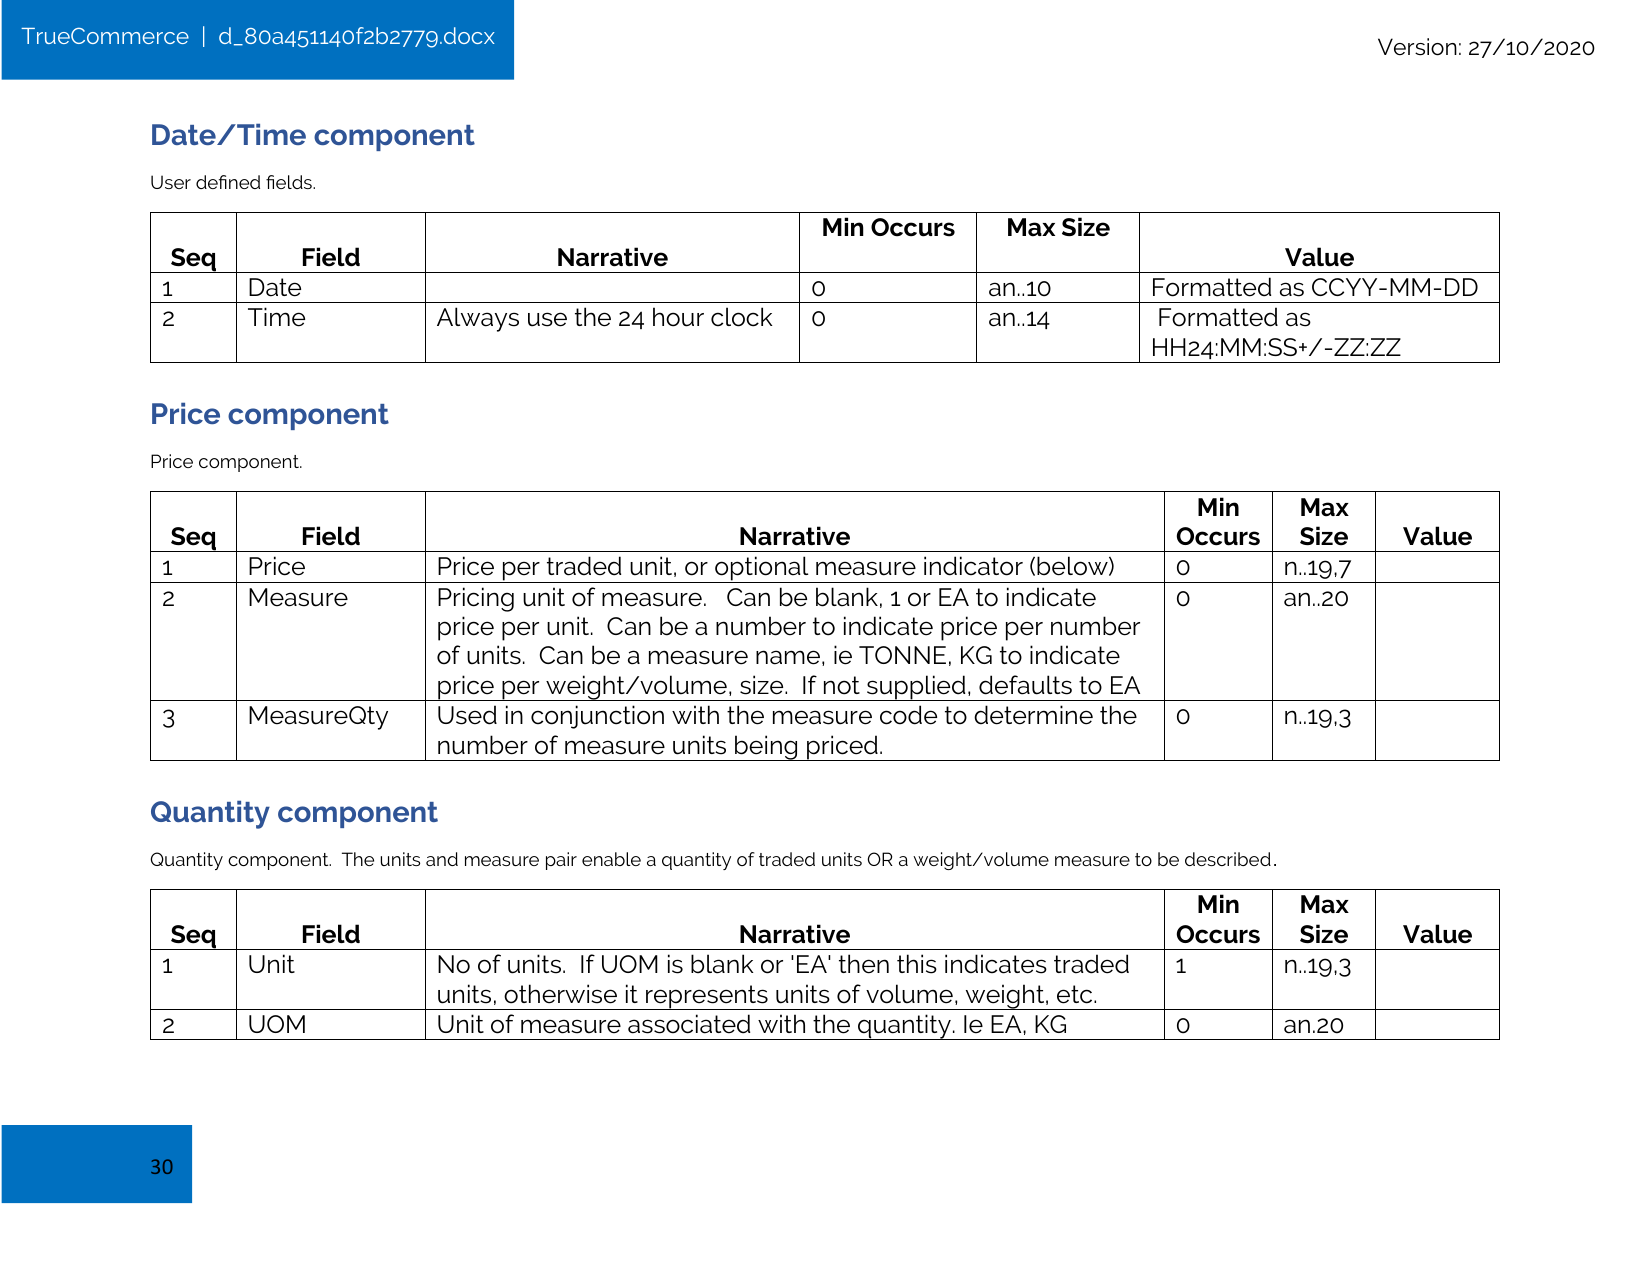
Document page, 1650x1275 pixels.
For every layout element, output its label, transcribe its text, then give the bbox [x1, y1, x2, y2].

table_cell [426, 273, 799, 302]
table_cell 1 [151, 552, 236, 582]
table_cell [1376, 950, 1499, 1009]
table_cell an..20 [1273, 583, 1375, 700]
table_cell Date [237, 273, 425, 302]
table_header Field [237, 213, 425, 272]
table_cell 3 [151, 701, 236, 760]
table_header Field [237, 492, 425, 551]
table_header Narrative [426, 213, 799, 272]
table_cell 0 [1165, 701, 1272, 760]
table_cell Used in conjunction with the measure code to determine the number of measure units being priced. [426, 701, 1164, 760]
table_cell Pricing unit of measure. Can be blank, 1 or EA to indicate price per unit. Can be a number to indicate price per number of units. Can be a measure name, ie TONNE, KG to indicate price per weight/volume, size. If not supplied, defaults to EA [426, 583, 1164, 700]
table_cell Price per traded unit, or optional measure indicator (below) [426, 552, 1164, 582]
table_cell 2 [151, 303, 236, 362]
table_cell [1376, 552, 1499, 582]
table_cell 1 [151, 950, 236, 1009]
table_cell an.20 [1273, 1010, 1375, 1039]
table_cell 1 [1165, 950, 1272, 1009]
table_cell No of units. If UOM is blank or 'EA' then this indicates traded units, otherwise it represents units of volume, weight, etc. [426, 950, 1164, 1009]
table_cell 0 [800, 303, 976, 362]
table_header Narrative [426, 492, 1164, 551]
table_cell Formatted as HH24:MM:SS+/-ZZ:ZZ [1140, 303, 1499, 362]
table_cell Unit of measure associated with the quantity. Ie EA, KG [426, 1010, 1164, 1039]
table_header Max Size [977, 213, 1139, 272]
text User defined fields. [150, 172, 1500, 194]
table_cell Formatted as CCYY-MM-DD [1140, 273, 1499, 302]
table_cell Unit [237, 950, 425, 1009]
table_header Min Occurs [1165, 492, 1272, 551]
table_cell Time [237, 303, 425, 362]
table_cell an..10 [977, 273, 1139, 302]
table_cell 2 [151, 1010, 236, 1039]
text Quantity component [150, 795, 1500, 830]
table_cell 0 [800, 273, 976, 302]
table_cell 2 [151, 583, 236, 700]
table_header Field [237, 890, 425, 949]
table_cell Price [237, 552, 425, 582]
table_cell 0 [1165, 1010, 1272, 1039]
table_header Seq [151, 890, 236, 949]
table_header Narrative [426, 890, 1164, 949]
text Price component. [150, 451, 1500, 473]
table_cell Always use the 24 hour clock [426, 303, 799, 362]
table_header Value [1376, 492, 1499, 551]
table_cell 0 [1165, 583, 1272, 700]
table_cell [1376, 1010, 1499, 1039]
table_cell n..19,3 [1273, 701, 1375, 760]
table_header Seq [151, 213, 236, 272]
table_header Max Size [1273, 890, 1375, 949]
table_cell Measure [237, 583, 425, 700]
table_header Value [1376, 890, 1499, 949]
text Price component [150, 397, 1500, 432]
table_cell 1 [151, 273, 236, 302]
text Quantity component. The units and measure pair enable a quantity of traded units OR a weight/volume measure to be described. [150, 849, 1500, 871]
table_header Min Occurs [800, 213, 976, 272]
table_cell 0 [1165, 552, 1272, 582]
table_header Min Occurs [1165, 890, 1272, 949]
table_cell [1376, 701, 1499, 760]
table_cell UOM [237, 1010, 425, 1039]
table_cell MeasureQty [237, 701, 425, 760]
table_cell an..14 [977, 303, 1139, 362]
table_cell n..19,3 [1273, 950, 1375, 1009]
table_header Seq [151, 492, 236, 551]
text Date/Time component [150, 118, 1500, 152]
table_cell n..19,7 [1273, 552, 1375, 582]
table_cell [1376, 583, 1499, 700]
table_header Value [1140, 213, 1499, 272]
table_header Max Size [1273, 492, 1375, 551]
